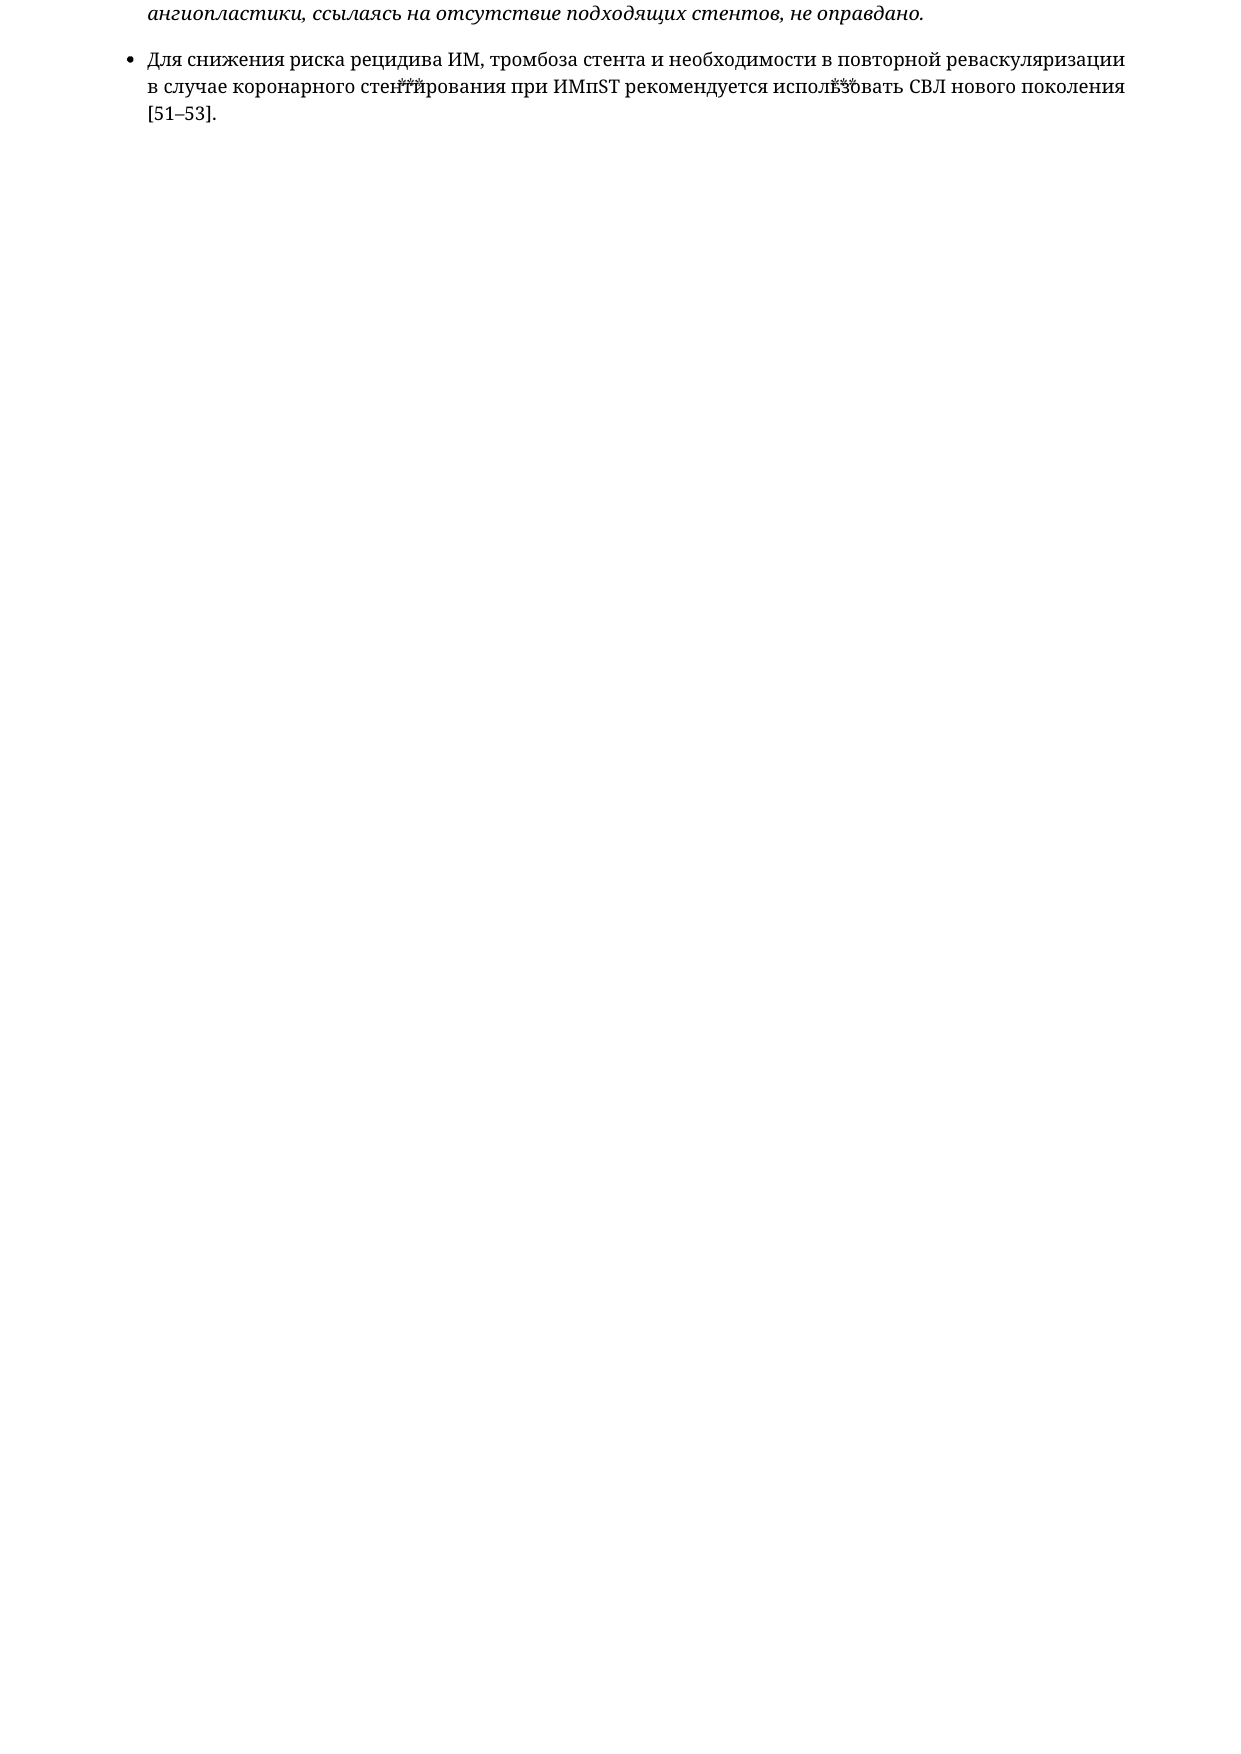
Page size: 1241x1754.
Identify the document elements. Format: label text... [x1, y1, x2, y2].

text Для снижения риска рецидива ИМ, тромбоза стента и необходимости в повторной реваскуляризации в случае коронарного стентирования при ИМпST рекомендуется использовать СВЛ нового поколения [51–53]. [147, 46, 1126, 125]
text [147, 0, 1126, 26]
